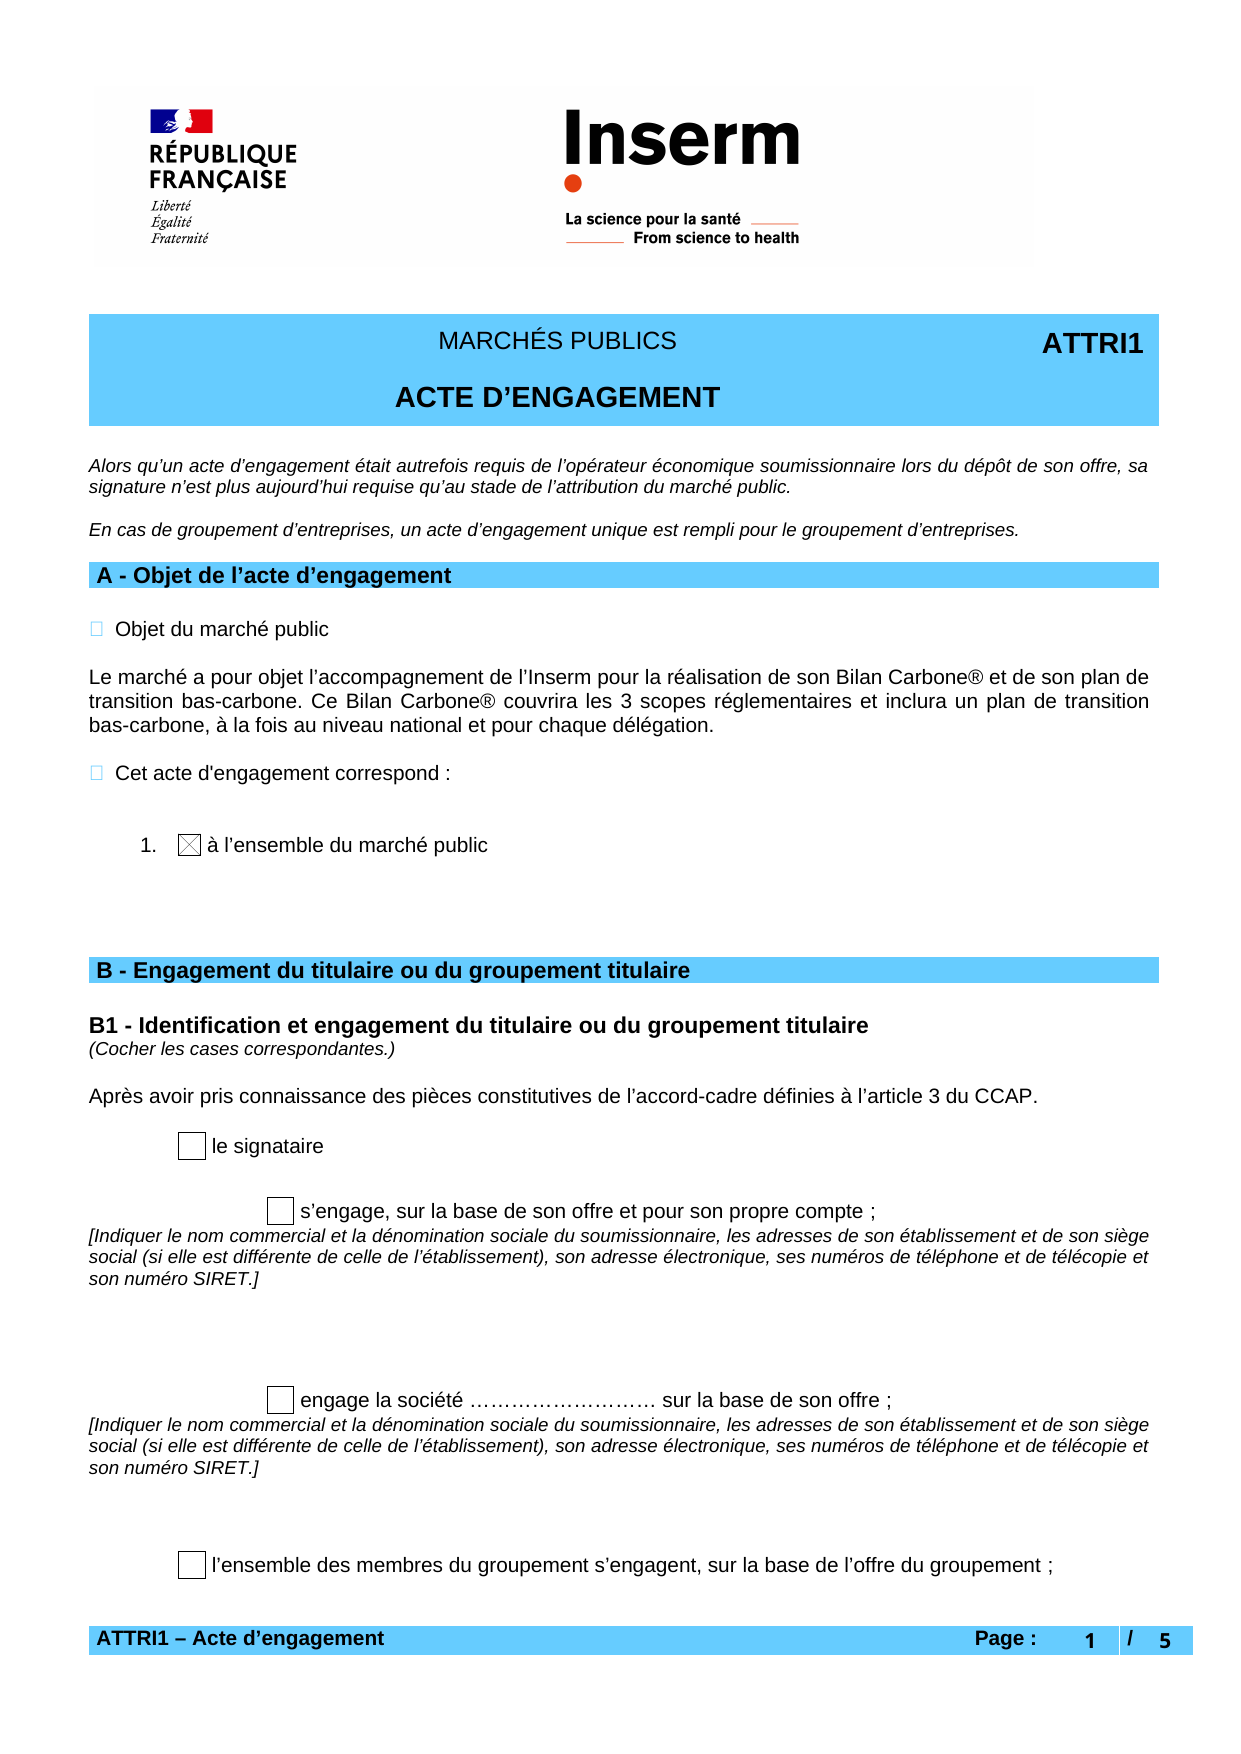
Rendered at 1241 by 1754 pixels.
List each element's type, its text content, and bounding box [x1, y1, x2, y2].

text le signataire [177, 1131, 1152, 1160]
table_header ATTRI1 [1026, 314, 1159, 426]
text  Cet acte d'engagement correspond : [89, 761, 1152, 785]
text l’ensemble des membres du groupement s’engagent, sur la base de l’offre du groupement ; [177, 1550, 1152, 1579]
table_header A - Objet de l’acte d’engagement [89, 562, 1159, 588]
text En cas de groupement d’entreprises, un acte d’engagement unique est rempli pour le groupement d’entreprises. [89, 519, 1152, 541]
text Le marché a pour objet l’accompagnement de l’Inserm pour la réalisation de son Bilan Carbone® et de son plan de transition bas-carbone. Ce Bilan Carbone® couvrira les 3 scopes réglementaires et inclura un plan de transition bas-carbone, à la fois au niveau national et pour chaque délégation. [89, 665, 1152, 737]
text [Indiquer le nom commercial et la dénomination sociale du soumissionnaire, les adresses de son établissement et de son siège social (si elle est différente de celle de l’établissement), son adresse électronique, ses numéros de téléphone et de télécopie et son numéro SIRET.] [89, 1225, 1152, 1289]
table_header B - Engagement du titulaire ou du groupement titulaire [89, 957, 1159, 983]
text engage la société ……………………… sur la base de son offre ; [266, 1385, 1152, 1414]
text s’engage, sur la base de son offre et pour son propre compte ; [266, 1196, 1152, 1225]
text (Cocher les cases correspondantes.) [89, 1038, 1152, 1059]
text Après avoir pris connaissance des pièces constitutives de l’accord-cadre définies à l’article 3 du CCAP. [89, 1083, 1152, 1107]
text  Objet du marché public [89, 617, 1152, 641]
text Alors qu’un acte d’engagement était autrefois requis de l’opérateur économique soumissionnaire lors du dépôt de son offre, sa signature n’est plus aujourd’hui requise qu’au stade de l’attribution du marché public. [89, 454, 1152, 497]
list à l’ensemble du marché public [140, 833, 1152, 857]
table_header [87, 86, 1174, 314]
text [Indiquer le nom commercial et la dénomination sociale du soumissionnaire, les adresses de son établissement et de son siège social (si elle est différente de celle de l’établissement), son adresse électronique, ses numéros de téléphone et de télécopie et son numéro SIRET.] [89, 1414, 1152, 1478]
subtitle B1 - Identification et engagement du titulaire ou du groupement titulaire [89, 1012, 1152, 1038]
table_header MARCHéS PUBLICS ACTE D’ENGAGEMENT [89, 314, 1026, 426]
